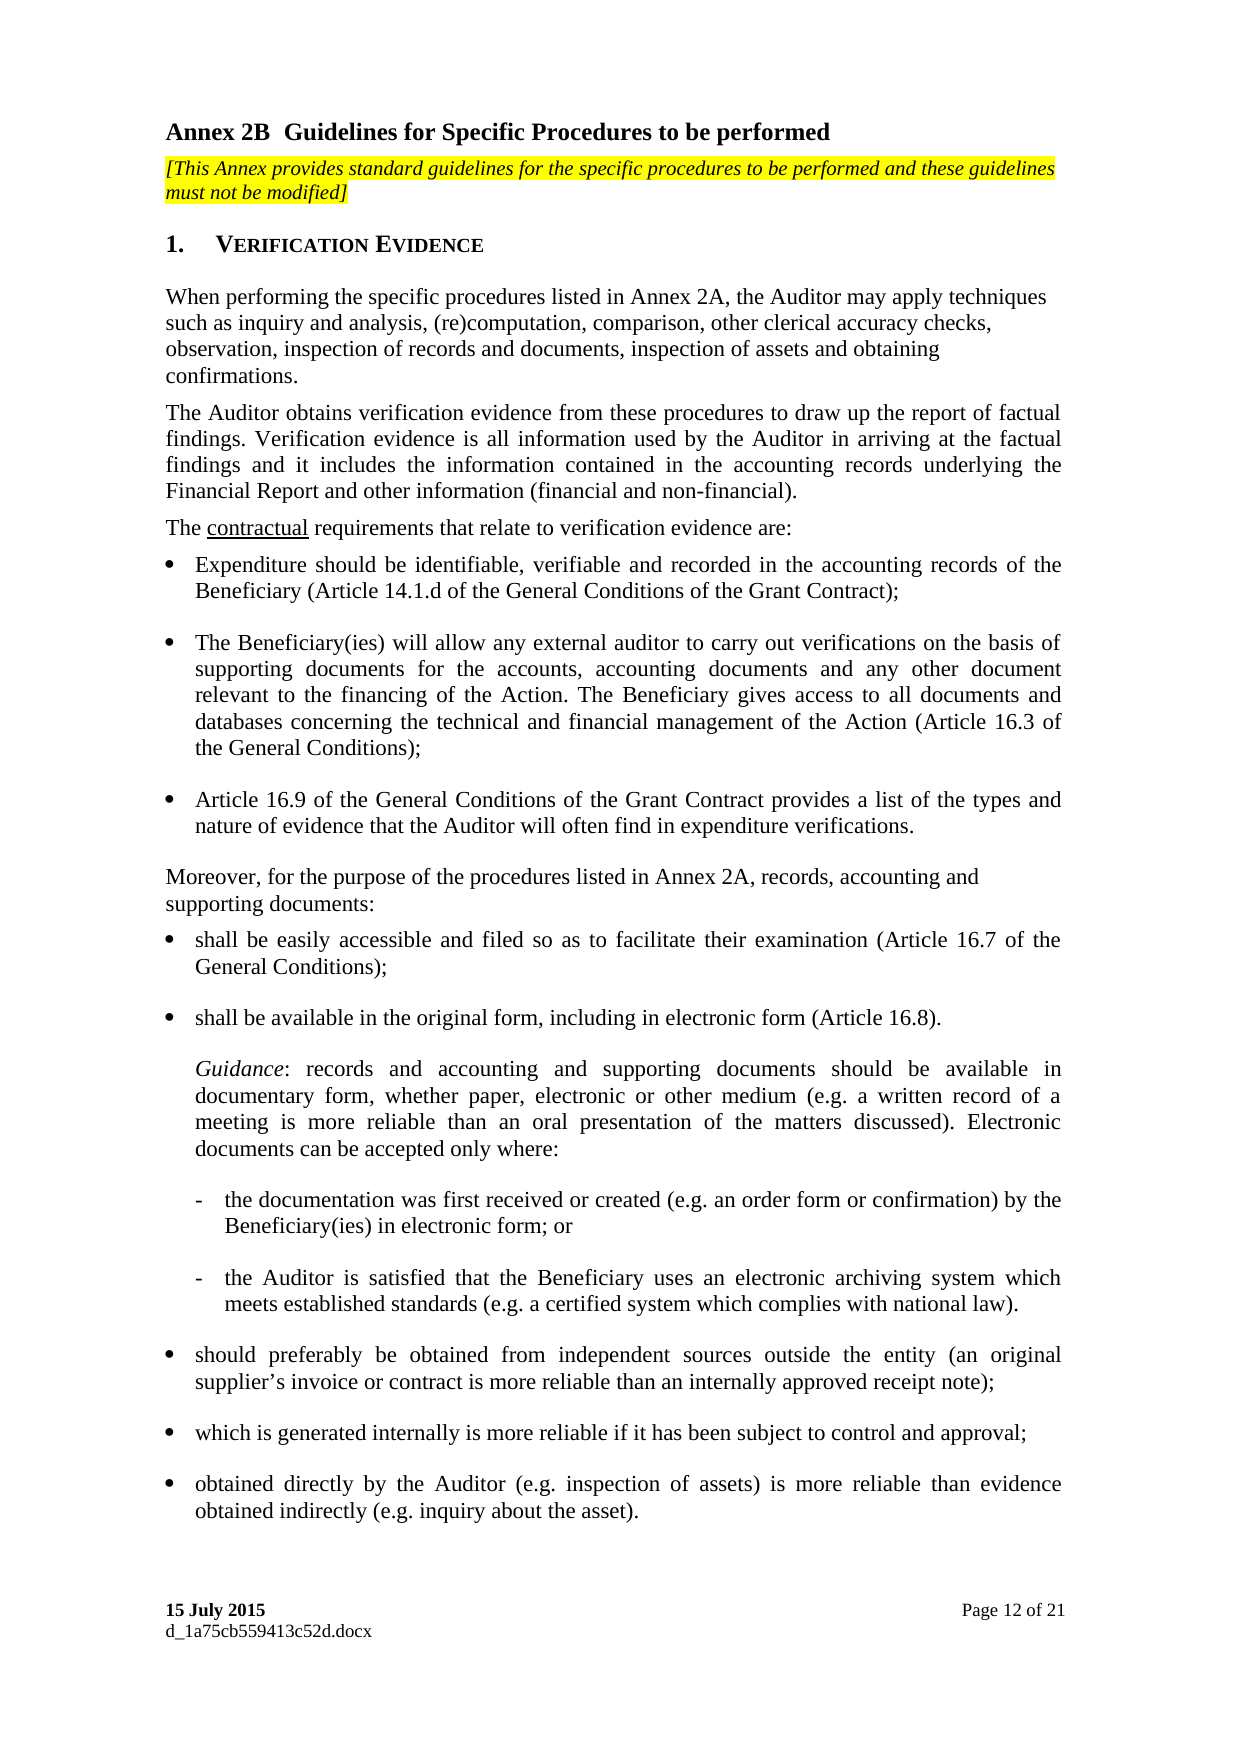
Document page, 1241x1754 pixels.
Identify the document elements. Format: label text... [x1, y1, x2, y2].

subtitle Verification Evidence [165, 229, 1063, 258]
list - the Auditor is satisfied that the Beneficiary uses an electronic archiving system which meets established standards (e.g. a certified system which complies with national law). [195, 1264, 1063, 1316]
list should preferably be obtained from independent sources outside the entity (an original supplier’s invoice or contract is more reliable than an internally approved receipt note); [165, 1341, 1063, 1394]
text Annex 2B Guidelines for Specific Procedures to be performed [165, 117, 1063, 145]
text The Auditor obtains verification evidence from these procedures to draw up the report of factual findings. Verification evidence is all information used by the Auditor in arriving at the factual findings and it includes the information contained in the accounting records underlying the Financial Report and other information (financial and non-financial). [165, 398, 1063, 504]
list Article 16.9 of the General Conditions of the Grant Contract provides a list of the types and nature of evidence that the Auditor will often find in expenditure verifications. [165, 786, 1063, 838]
list which is generated internally is more reliable if it has been subject to control and approval; [165, 1419, 1063, 1445]
list Guidance: records and accounting and supporting documents should be available in documentary form, whether paper, electronic or other medium (e.g. a written record of a meeting is more reliable than an oral presentation of the matters discussed). Electronic documents can be accepted only where: [195, 1056, 1063, 1161]
list shall be easily accessible and filed so as to facilitate their examination (Article 16.7 of the General Conditions); [165, 926, 1063, 979]
list shall be available in the original form, including in electronic form (Article 16.8). [165, 1004, 1063, 1031]
text The contractual requirements that relate to verification evidence are: [165, 514, 1063, 541]
list The Beneficiary(ies) will allow any external auditor to carry out verifications on the basis of supporting documents for the accounts, accounting documents and any other document relevant to the financing of the Action. The Beneficiary gives access to all documents and databases concerning the technical and financial management of the Action (Article 16.3 of the General Conditions); [165, 629, 1063, 761]
text [This Annex provides standard guidelines for the specific procedures to be performed and these guidelines must not be modified] [348, 156, 1063, 204]
list Expenditure should be identifiable, verifiable and recorded in the accounting records of the Beneficiary (Article 14.1.d of the General Conditions of the Grant Contract); [165, 551, 1063, 604]
text Moreover, for the purpose of the procedures listed in Annex 2A, records, accounting and supporting documents: [165, 863, 1063, 916]
list - the documentation was first received or created (e.g. an order form or confirmation) by the Beneficiary(ies) in electronic form; or [195, 1186, 1063, 1239]
list obtained directly by the Auditor (e.g. inspection of assets) is more reliable than evidence obtained indirectly (e.g. inquiry about the asset). [165, 1470, 1063, 1523]
text When performing the specific procedures listed in Annex 2A, the Auditor may apply techniques such as inquiry and analysis, (re)computation, comparison, other clerical accuracy checks, observation, inspection of records and documents, inspection of assets and obtaining confirmations. [165, 283, 1063, 388]
